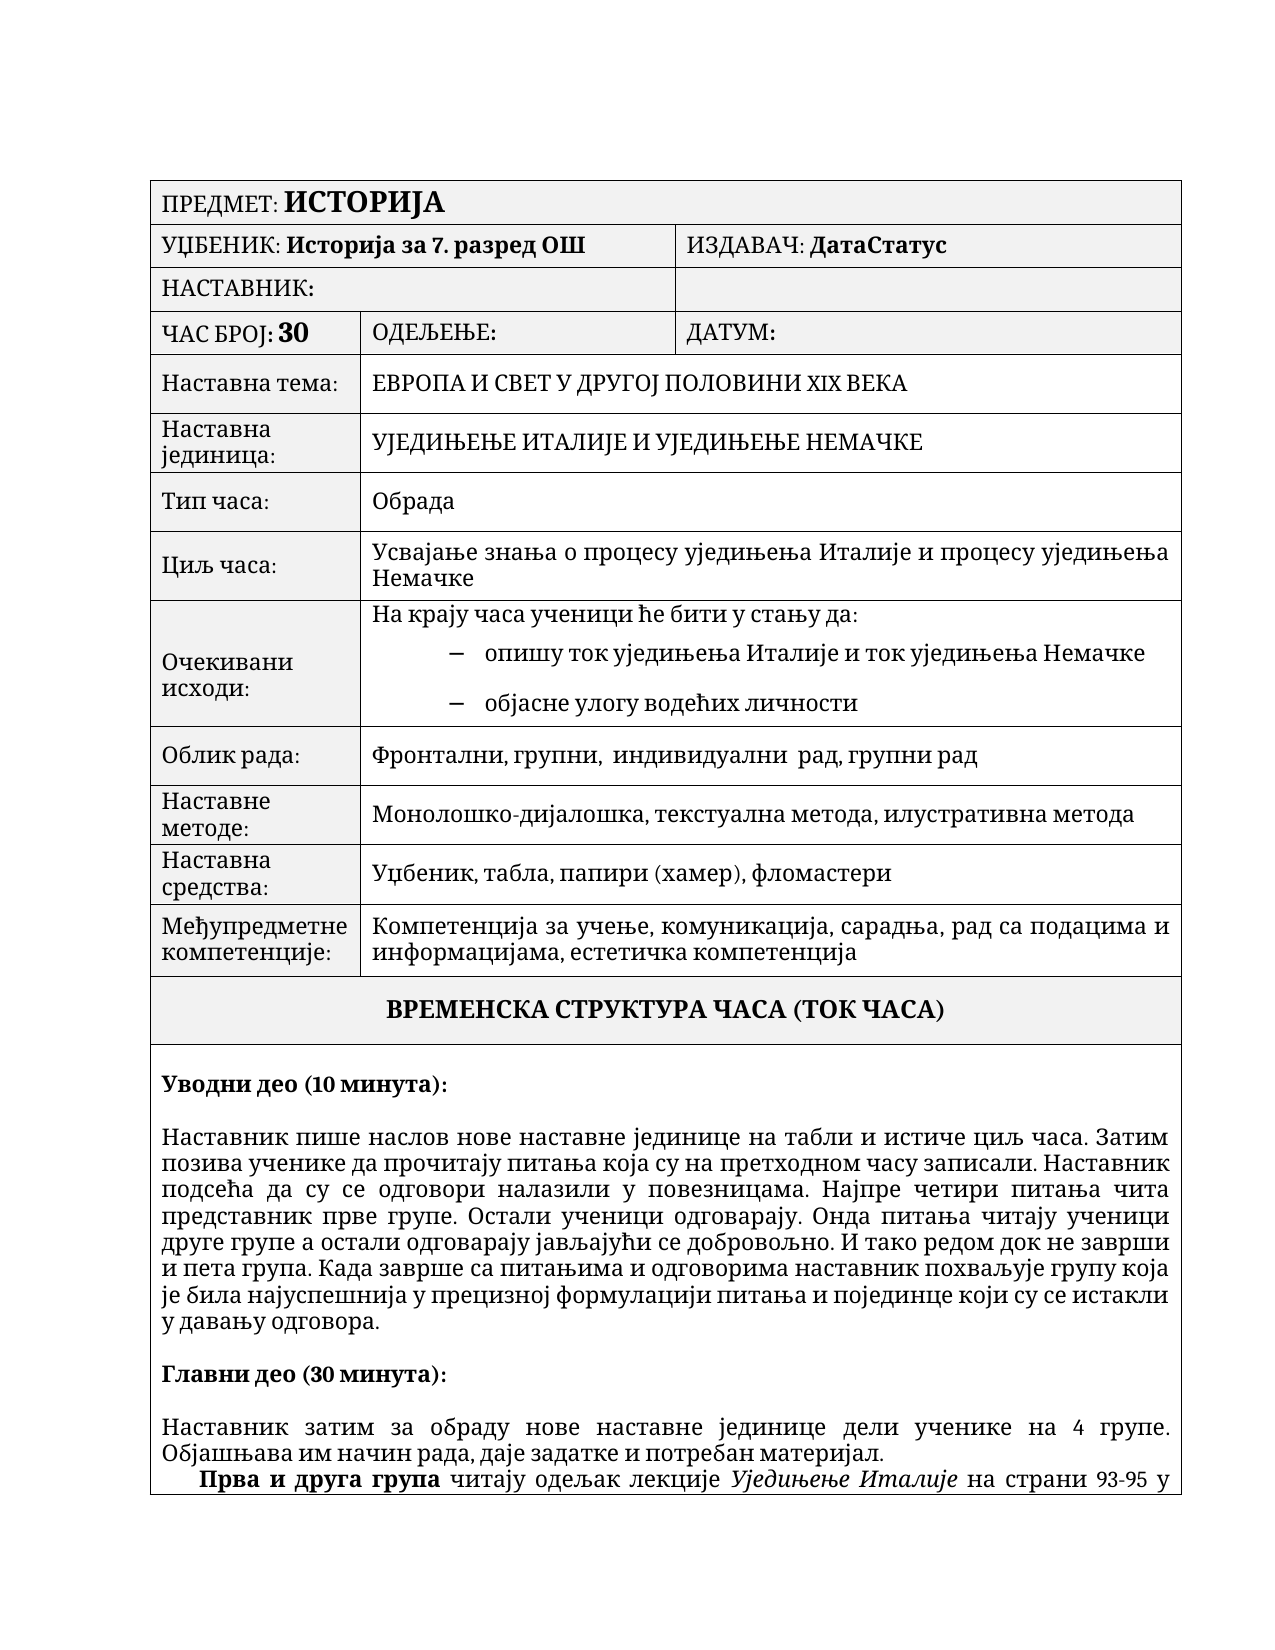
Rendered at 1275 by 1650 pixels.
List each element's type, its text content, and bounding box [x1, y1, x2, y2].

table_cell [151, 1045, 1181, 1493]
table_cell Фронтални, групни, индивидуални рад, групни рад [361, 727, 1181, 785]
table_cell Усвајање знања о процесу уједињења Италије и процесу уједињења Немачке [361, 532, 1181, 600]
table_cell УЏБЕНИК: Историја за 7. разред ОШ [151, 225, 675, 267]
table_cell Уџбеник, табла, папири (хамер), фломастери [361, 845, 1181, 903]
table_cell ИЗДАВАЧ: ДатаСтатус [676, 225, 1181, 267]
table_cell Наставне методе: [151, 786, 360, 844]
table_cell Циљ часа: [151, 532, 360, 600]
table_cell Наставна тема: [151, 355, 360, 413]
table_cell На крају часа ученици ће бити у стању да: опишу ток уједињења Италије и ток уједињења Немачке објасне улогу водећих личности [361, 601, 1181, 726]
table_cell Међупредметне компетенције: [151, 905, 360, 976]
table_cell Тип часа: [151, 473, 360, 531]
table_cell Очекивани исходи: [151, 601, 360, 726]
table_cell Монолошко-дијалошка, текстуална метода, илустративна метода [361, 786, 1181, 844]
table_cell ДАТУМ: [676, 312, 1181, 353]
table_cell ЧАС БРОЈ: 30 [151, 312, 360, 353]
table_cell Компетенција за учење, комуникација, сарадња, рад са подацима и информацијама, естетичка компетенција [361, 905, 1181, 976]
table_header ПРЕДМЕТ: ИСТОРИЈА [151, 181, 1181, 224]
table_cell Наставна јединица: [151, 414, 360, 472]
table_cell Наставна средства: [151, 845, 360, 903]
table_cell Обрада [361, 473, 1181, 531]
table_cell ВРЕМЕНСКА СТРУКТУРА ЧАСА (ТОК ЧАСА) [151, 977, 1181, 1044]
table_cell ОДЕЉЕЊЕ: [361, 312, 675, 353]
table_cell Облик рада: [151, 727, 360, 785]
table_cell ЕВРОПА И СВЕТ У ДРУГОЈ ПОЛОВИНИ XIX ВЕКА [361, 355, 1181, 413]
table_cell [676, 268, 1181, 311]
table_cell УЈЕДИЊЕЊЕ ИТАЛИЈЕ И УЈЕДИЊЕЊЕ НЕМАЧКЕ [361, 414, 1181, 472]
table_cell НАСТАВНИК: [151, 268, 675, 311]
